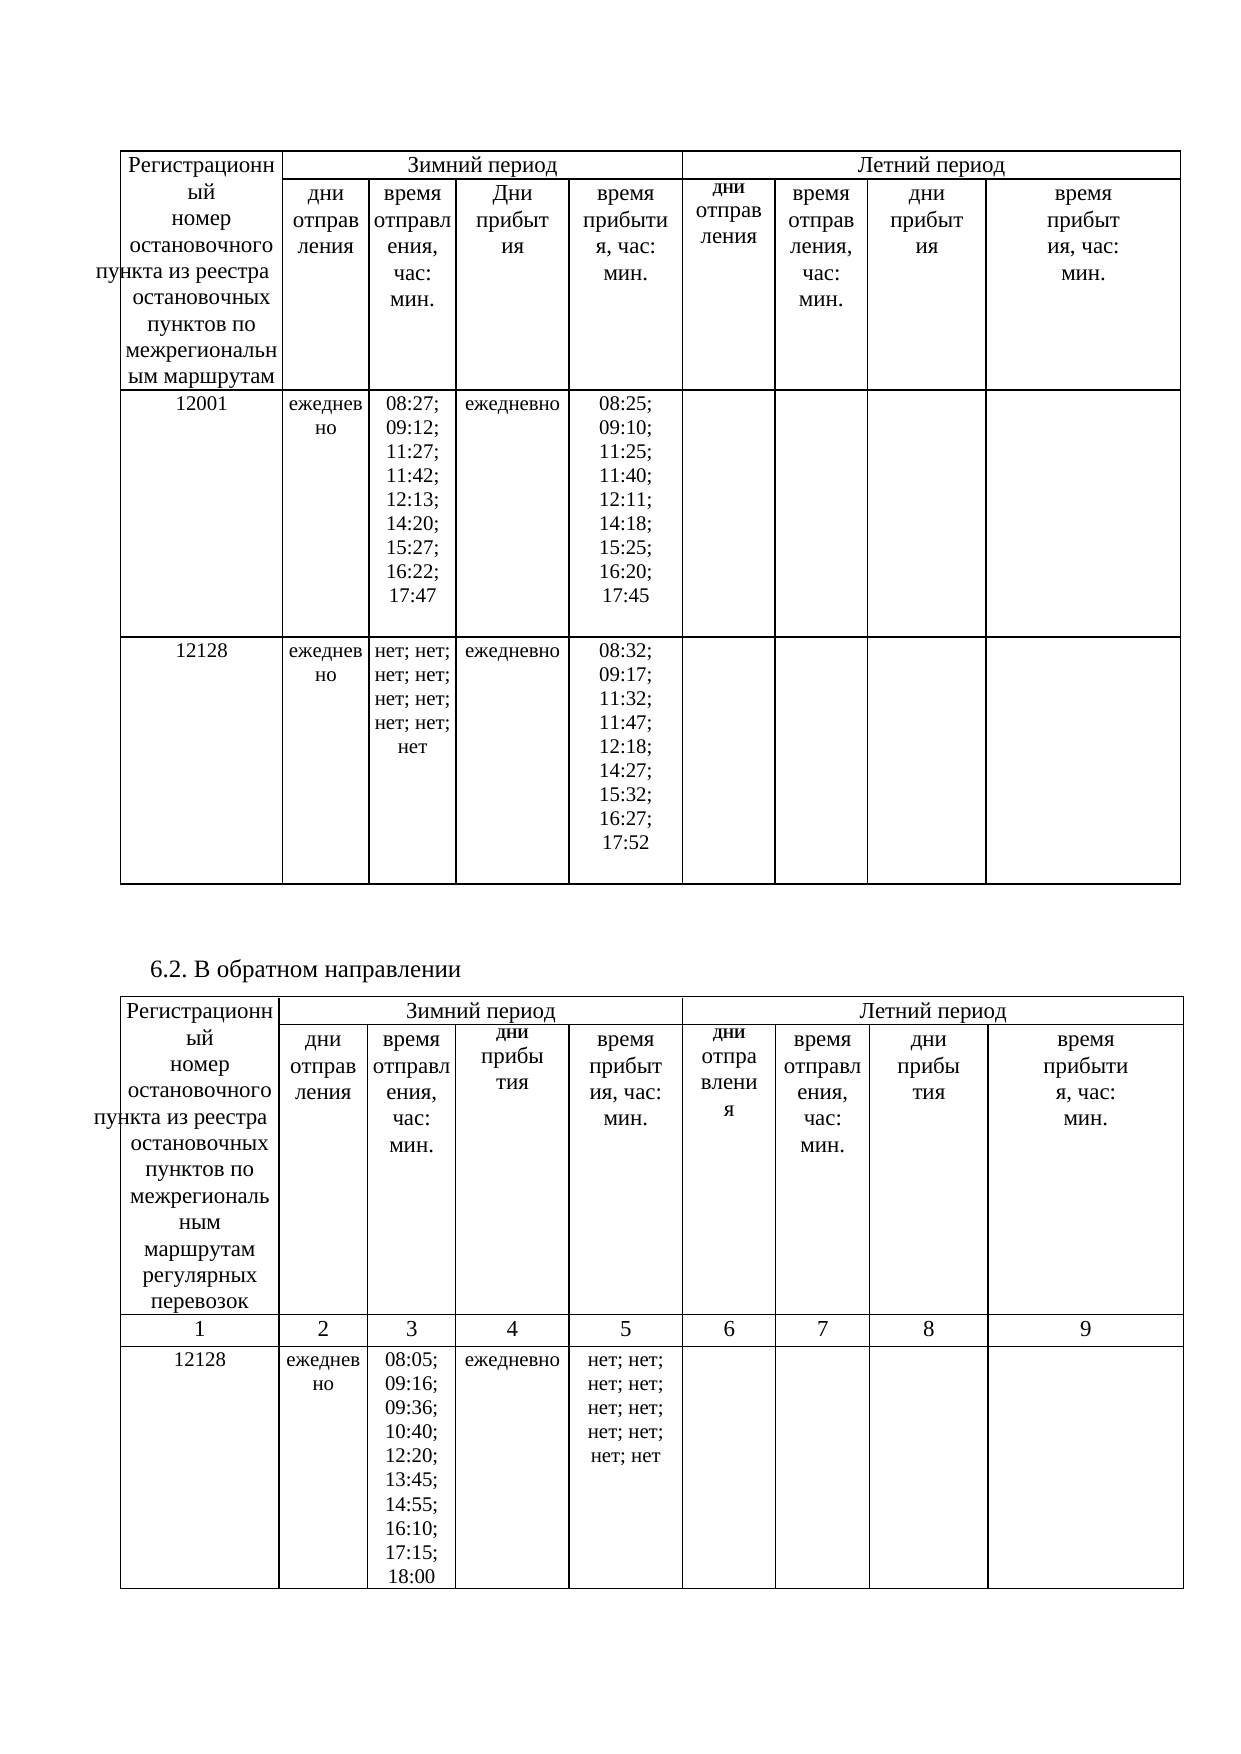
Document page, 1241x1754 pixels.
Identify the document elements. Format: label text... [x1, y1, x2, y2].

table_cell 12001 [121, 391, 282, 636]
table_cell Дни прибыт ия [457, 180, 568, 389]
table_cell ДНИ отправ ления [683, 180, 774, 389]
table_cell [989, 1347, 1183, 1588]
table_header Зимний период [280, 997, 682, 1024]
table_cell 6 [683, 1315, 775, 1346]
table_cell время прибыти я, час: мин. [570, 180, 682, 389]
table_cell 08:32; 09:17; 11:32; 11:47; 12:18; 14:27; 15:32; 16:27; 17:52 [570, 638, 682, 883]
table_cell ежедневно [457, 638, 568, 883]
table_cell 2 [280, 1315, 367, 1346]
table_cell 3 [368, 1315, 455, 1346]
table_header Регистрационный номер остановочного пункта из реестра остановочных пунктов по межрегиональным маршрутам регулярных перевозок [121, 152, 282, 389]
table_cell [683, 1347, 775, 1588]
table_cell ежедневно [457, 391, 568, 636]
table_cell 8 [870, 1315, 987, 1346]
table_cell дни отправ ления [283, 180, 368, 389]
table_cell время отправл ения, час: мин. [370, 180, 455, 389]
table_cell ДНИ отпра влени я [683, 1025, 775, 1314]
table_cell [987, 391, 1180, 636]
table_cell ежедневно [456, 1347, 568, 1588]
text 6.2. В обратном направлении [150, 954, 1090, 983]
table_header Летний период [683, 152, 1180, 178]
table_cell 12128 [121, 1347, 278, 1588]
table_cell 12128 [121, 638, 282, 883]
table_cell [683, 638, 774, 883]
table_cell время прибыт ия, час: мин. [987, 180, 1180, 389]
table_cell ежедневно [283, 391, 368, 636]
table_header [121, 997, 279, 1314]
table_cell дни прибыт ия [868, 180, 985, 389]
table_cell дни прибы тия [870, 1025, 987, 1314]
table_cell [776, 391, 867, 636]
table_cell нет; нет; нет; нет; нет; нет; нет; нет; нет [370, 638, 455, 883]
table_cell 1 [121, 1315, 278, 1346]
table_header Зимний период [283, 152, 682, 178]
table_cell [683, 391, 774, 636]
table_cell 9 [989, 1315, 1183, 1346]
table_cell 08:25; 09:10; 11:25; 11:40; 12:11; 14:18; 15:25; 16:20; 17:45 [570, 391, 682, 636]
table_cell [868, 391, 985, 636]
table_cell 08:27; 09:12; 11:27; 11:42; 12:13; 14:20; 15:27; 16:22; 17:47 [370, 391, 455, 636]
table_cell [776, 1347, 869, 1588]
table_header Летний период [683, 997, 1183, 1024]
table_cell 4 [456, 1315, 568, 1346]
table_cell [868, 638, 985, 883]
table_cell время отправл ения, час: мин. [776, 1025, 869, 1314]
table_cell 7 [776, 1315, 869, 1346]
table_cell [987, 638, 1180, 883]
table_cell 08:05; 09:16; 09:36; 10:40; 12:20; 13:45; 14:55; 16:10; 17:15; 18:00 [368, 1347, 455, 1588]
table_cell 5 [570, 1315, 682, 1346]
table_cell ежедневно [280, 1347, 367, 1588]
table_cell время отправл ения, час: мин. [368, 1025, 455, 1314]
table_cell ежедневно [283, 638, 368, 883]
table_cell нет; нет; нет; нет; нет; нет; нет; нет; нет; нет [570, 1347, 682, 1588]
table_cell [870, 1347, 987, 1588]
table_cell время отправ ления, час: мин. [776, 180, 867, 389]
table_cell ДНИ прибы тия [456, 1025, 568, 1314]
table_cell [776, 638, 867, 883]
table_cell время прибыт ия, час: мин. [570, 1025, 682, 1314]
table_cell время прибыти я, час: мин. [989, 1025, 1183, 1314]
table_cell дни отправ ления [280, 1025, 367, 1314]
